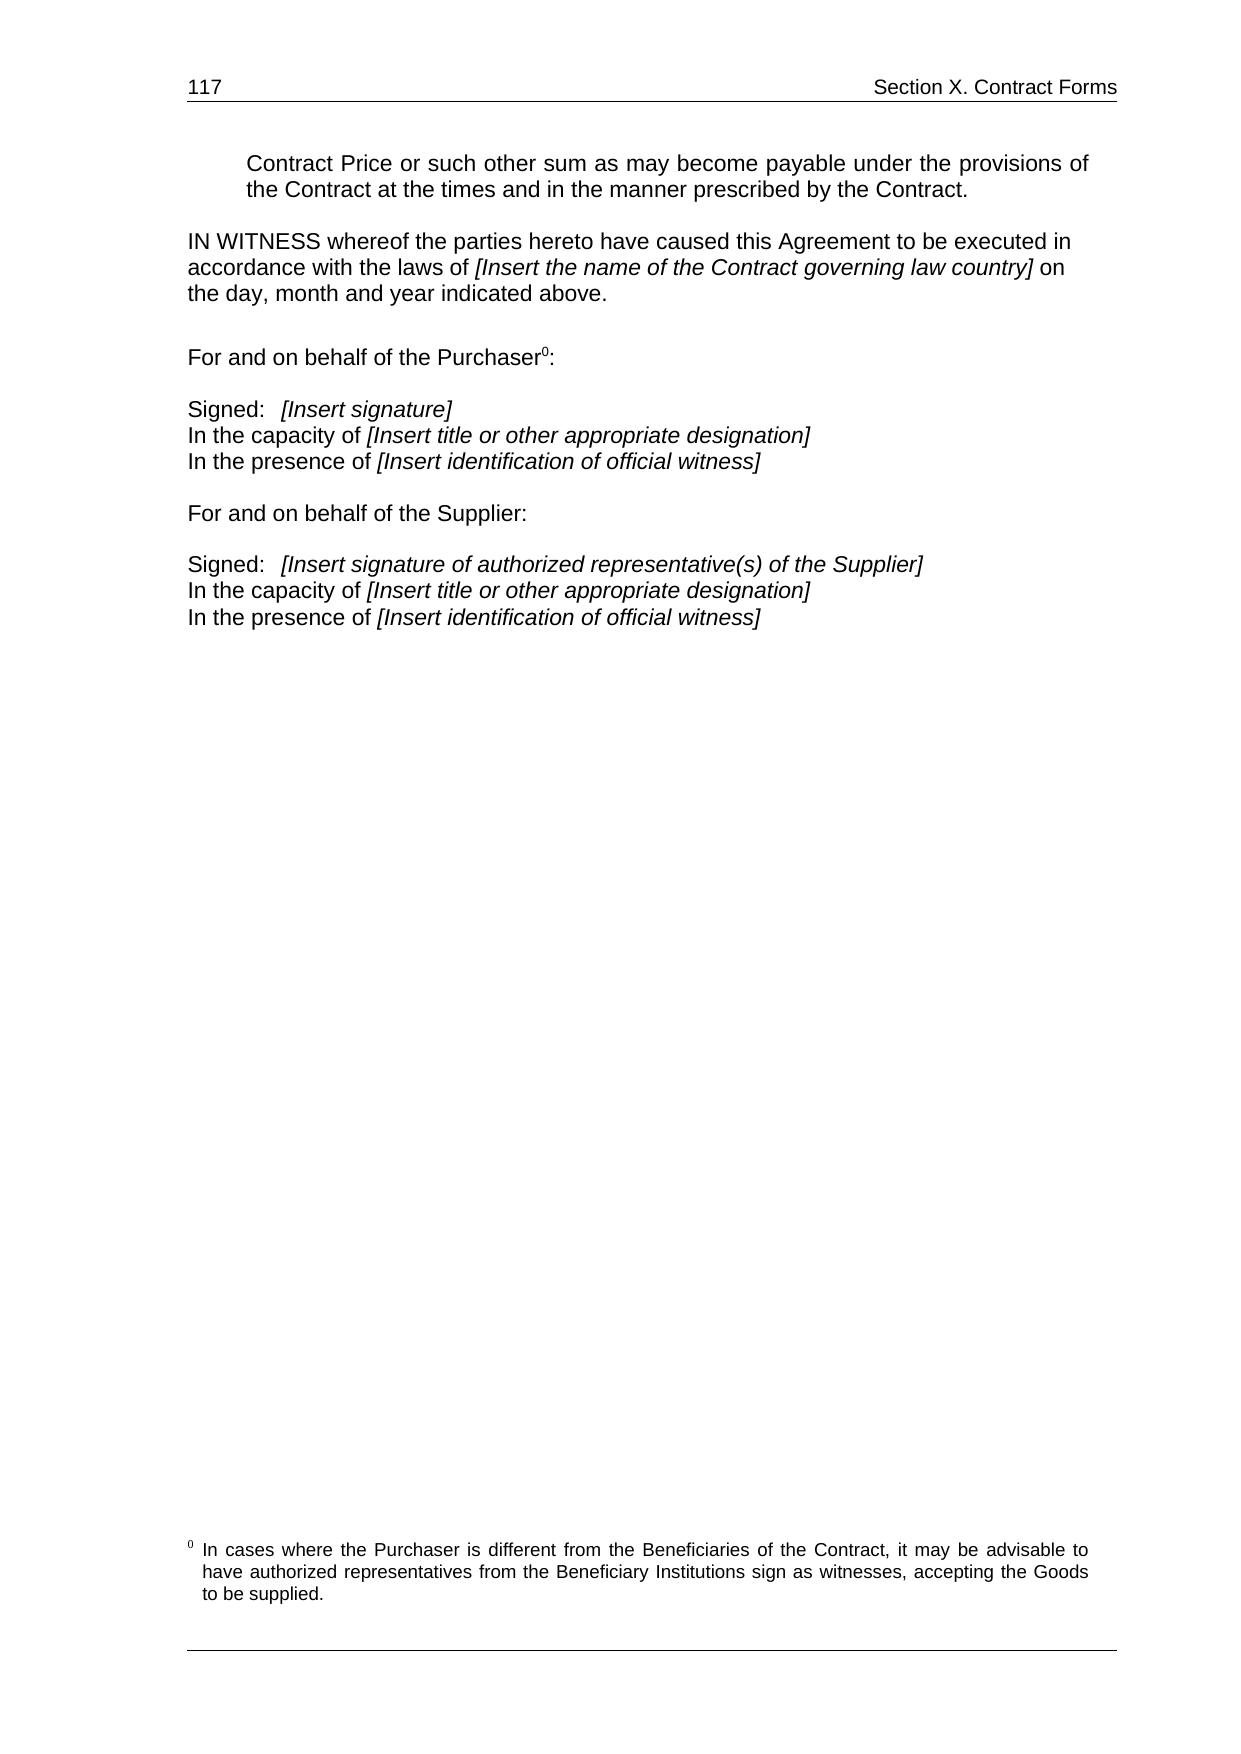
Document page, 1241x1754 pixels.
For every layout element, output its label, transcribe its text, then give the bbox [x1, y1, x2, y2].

text In the capacity of [Insert title or other appropriate designation] [187, 422, 1090, 448]
text In the presence of [Insert identification of official witness] [187, 604, 1090, 630]
text Signed: [Insert signature] [187, 396, 1090, 422]
text For and on behalf of the Supplier: [187, 500, 1090, 526]
text In the presence of [Insert identification of official witness] [187, 448, 1090, 475]
text IN WITNESS whereof the parties hereto have caused this Agreement to be executed in accordance with the laws of [Insert the name of the Contract governing law country] on the day, month and year indicated above. [187, 228, 1090, 307]
text Signed: [Insert signature of authorized representative(s) of the Supplier] [187, 551, 1090, 577]
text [187, 150, 1090, 203]
text In the capacity of [Insert title or other appropriate designation] [187, 577, 1090, 604]
text For and on behalf of the Purchaser: [187, 344, 1090, 371]
